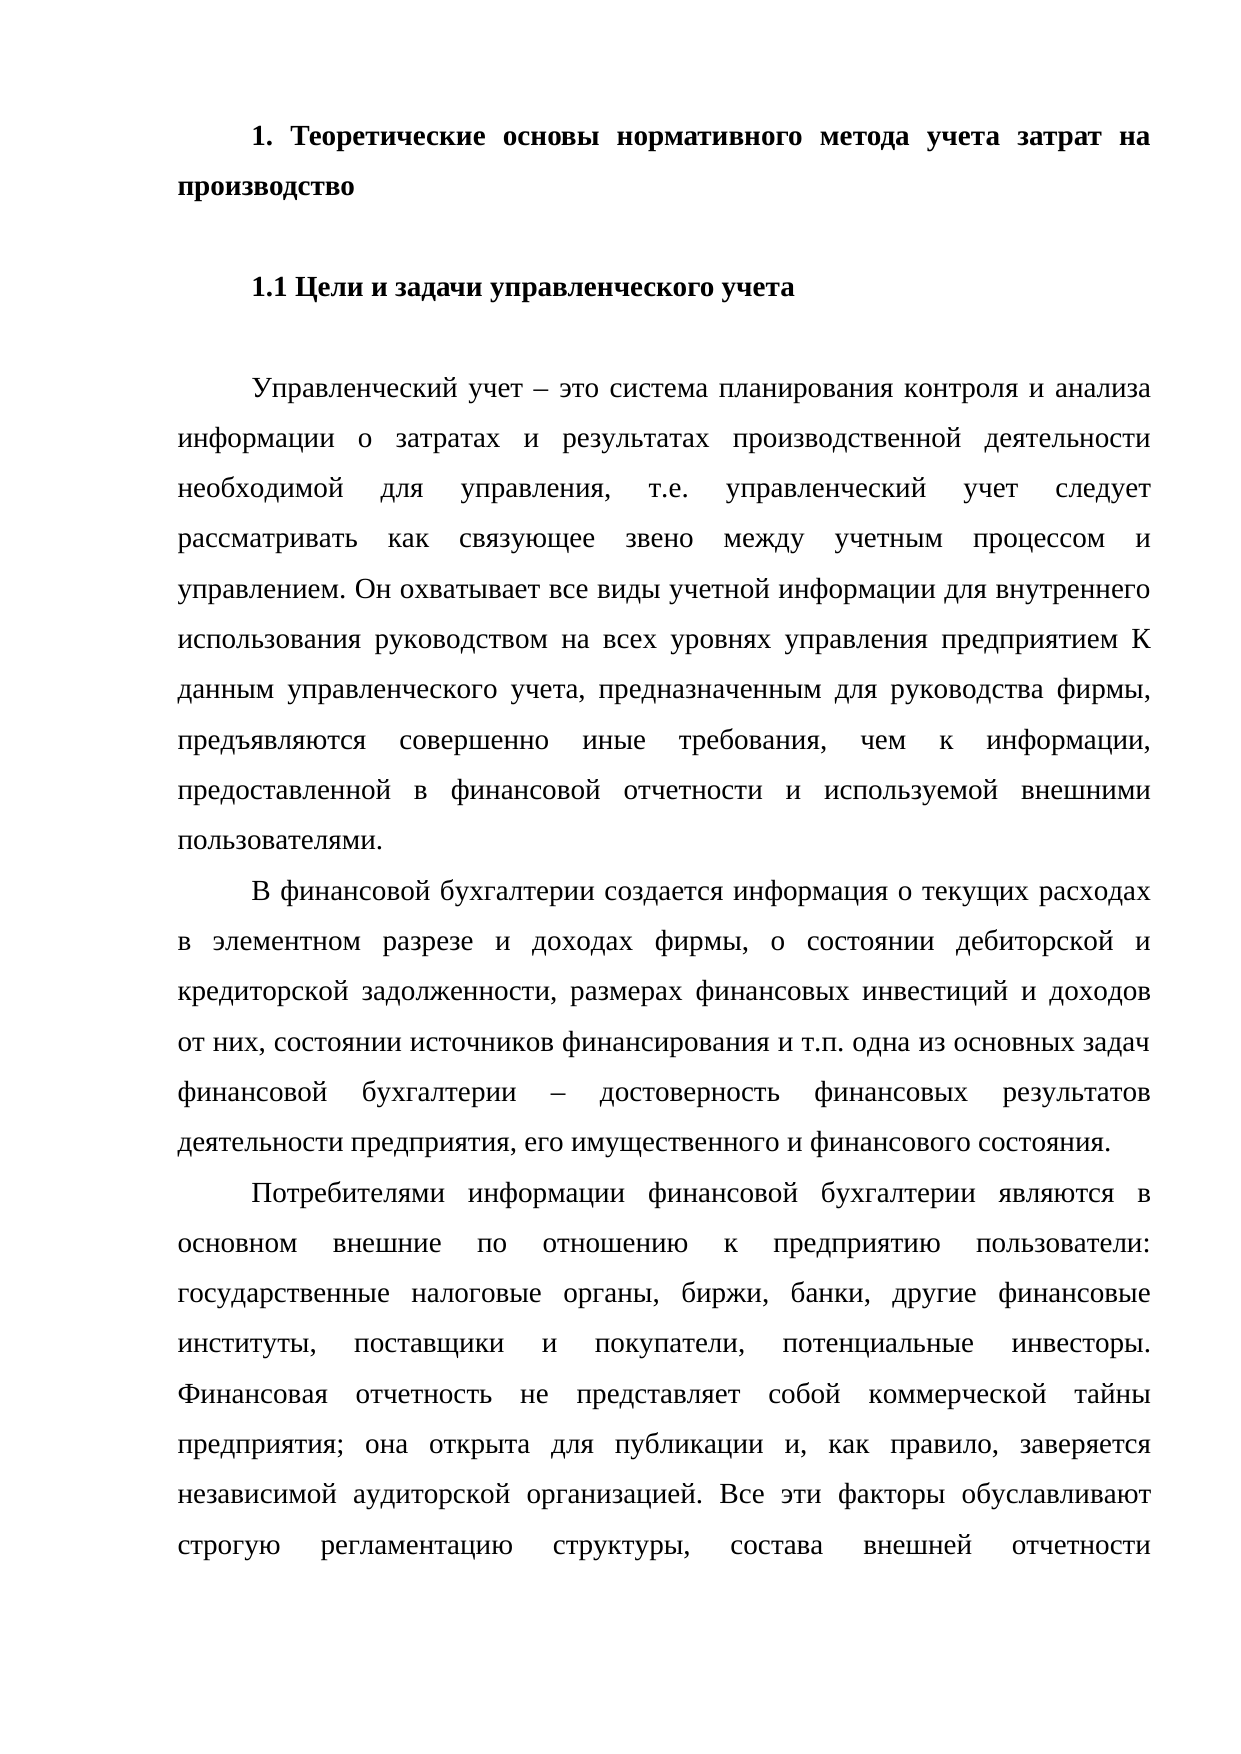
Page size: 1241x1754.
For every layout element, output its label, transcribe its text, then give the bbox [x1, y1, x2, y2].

subtitle 1. Теоретические основы нормативного метода учета затрат на производство [177, 118, 1152, 202]
text В финансовой бухгалтерии создается информация о текущих расходах в элементном разрезе и доходах фирмы, о состоянии дебиторской и кредиторской задолженности, размерах финансовых инвестиций и доходов от них, состоянии источников финансирования и т.п. одна из основных задач финансовой бухгалтерии – достоверность финансовых результатов деятельности предприятия, его имущественного и финансового состояния. [177, 873, 1152, 1158]
subtitle 1.1 Цели и задачи управленческого учета [177, 269, 1152, 303]
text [177, 1175, 1152, 1560]
text Управленческий учет – это система планирования контроля и анализа информации о затратах и результатах производственной деятельности необходимой для управления, т.е. управленческий учет следует рассматривать как связующее звено между учетным процессом и управлением. Он охватывает все виды учетной информации для внутреннего использования руководством на всех уровнях управления предприятием К данным управленческого учета, предназначенным для руководства фирмы, предъявляются совершенно иные требования, чем к информации, предоставленной в финансовой отчетности и используемой внешними пользователями. [177, 370, 1152, 856]
